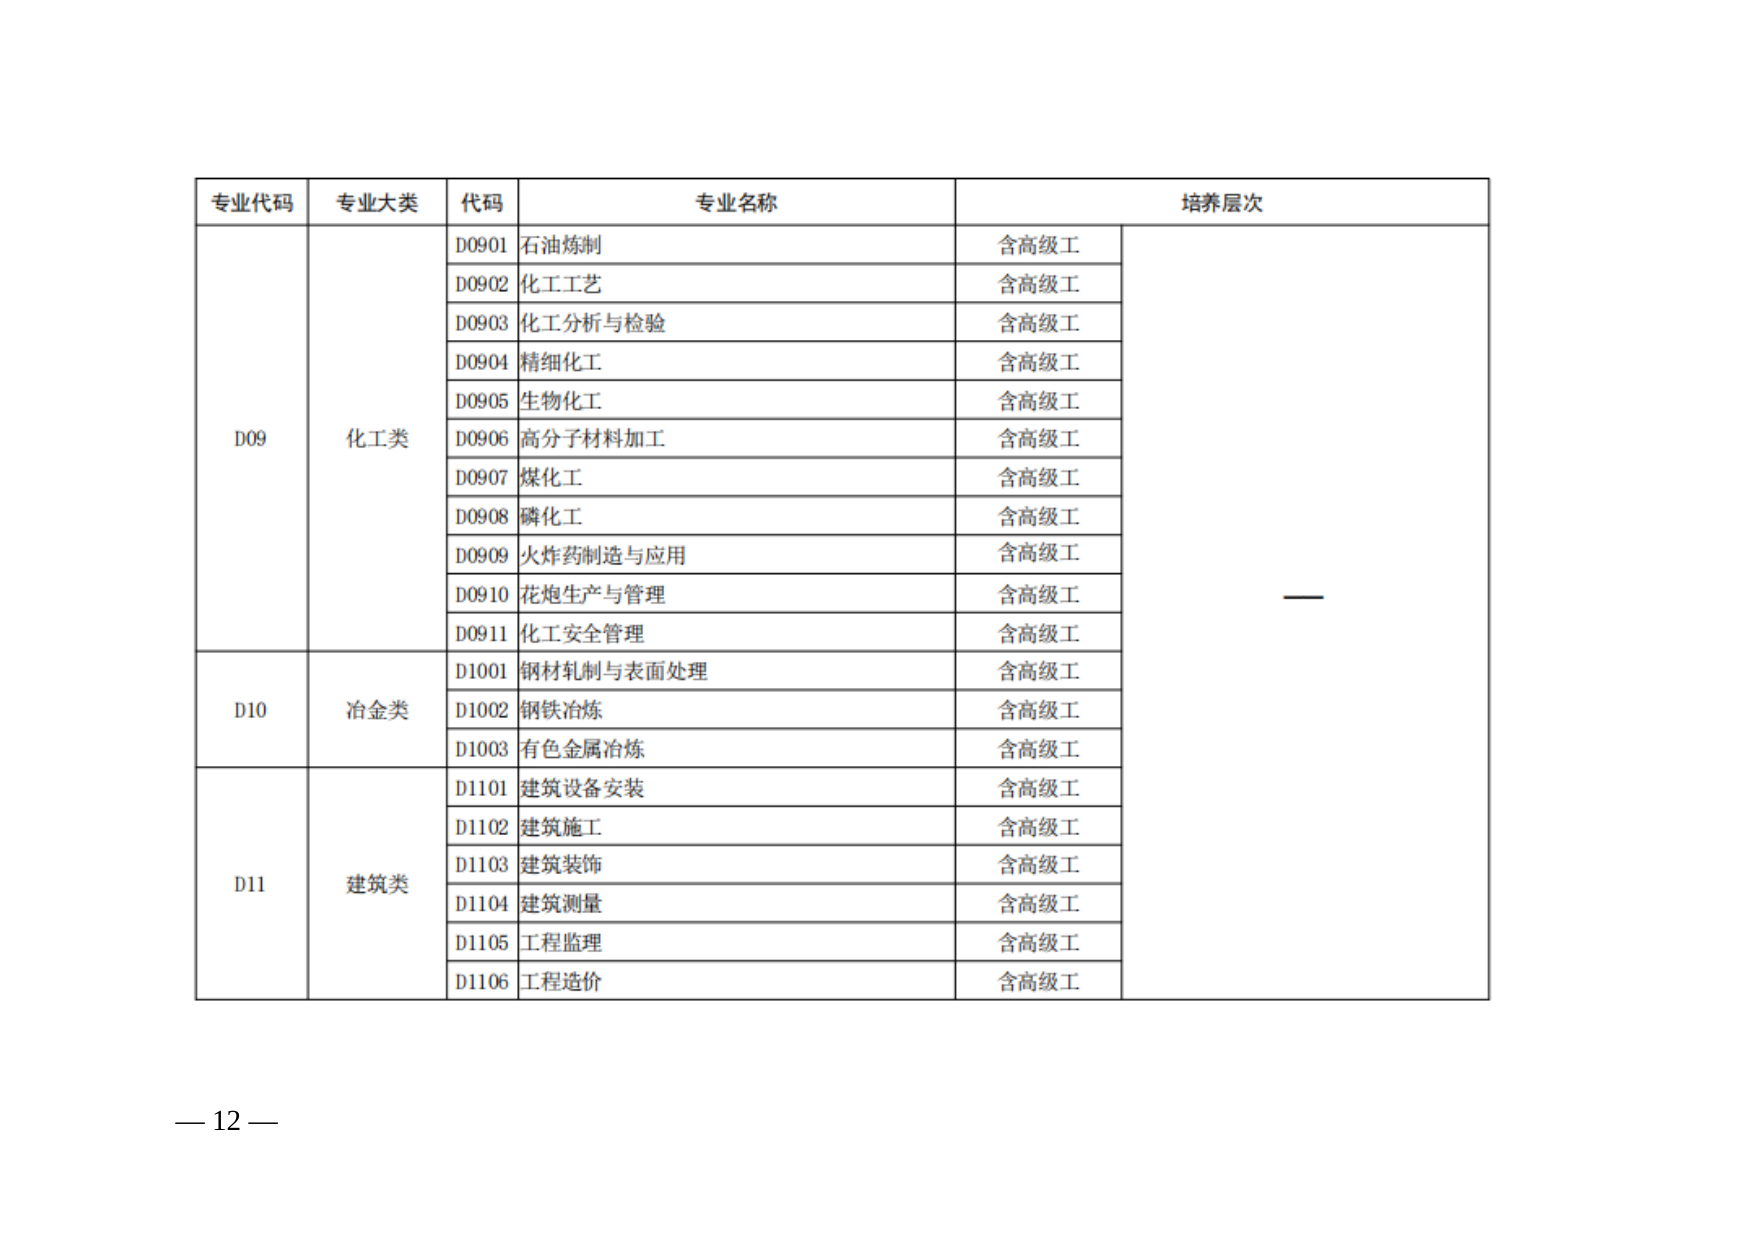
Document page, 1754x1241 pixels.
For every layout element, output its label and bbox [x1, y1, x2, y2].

picture [170, 165, 1519, 1009]
